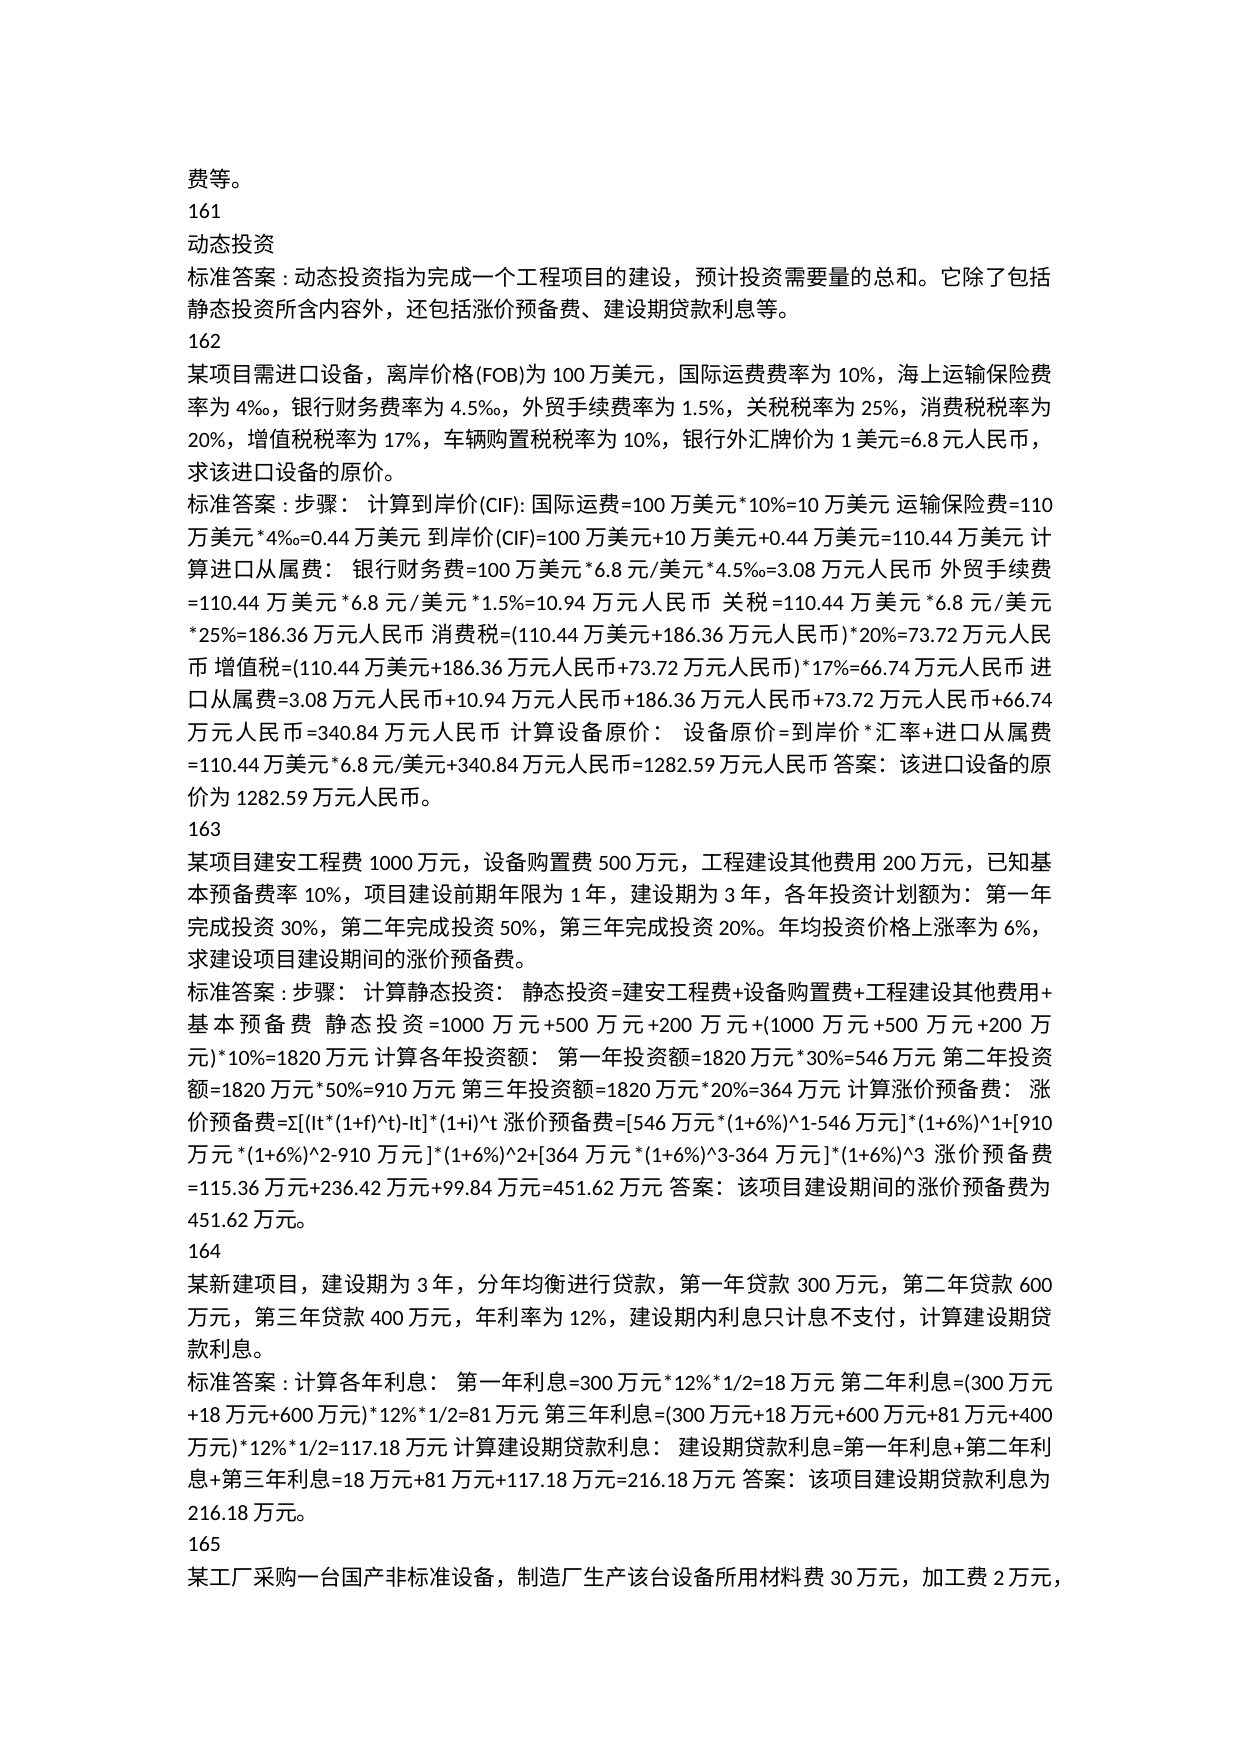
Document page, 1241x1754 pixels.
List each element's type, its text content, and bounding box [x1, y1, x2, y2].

text 164 [187, 1234, 1053, 1267]
text 标准答案 : 步骤： 计算到岸价(CIF): 国际运费=100万美元*10%=10万美元 运输保险费=110万美元*4‰=0.44万美元 到岸价(CIF)=100万美元+10万美元+0.44万美元=110.44万美元 计算进口从属费： 银行财务费=100万美元*6.8元/美元*4.5‰=3.08万元人民币 外贸手续费=110.44万美元*6.8元/美元*1.5%=10.94万元人民币 关税=110.44万美元*6.8元/美元*25%=186.36万元人民币 消费税=(110.44万美元+186.36万元人民币)*20%=73.72万元人民币 增值税=(110.44万美元+186.36万元人民币+73.72万元人民币)*17%=66.74万元人民币 进口从属费=3.08万元人民币+10.94万元人民币+186.36万元人民币+73.72万元人民币+66.74万元人民币=340.84万元人民币 计算设备原价： 设备原价=到岸价*汇率+进口从属费=110.44万美元*6.8元/美元+340.84万元人民币=1282.59万元人民币 答案：该进口设备的原价为1282.59万元人民币。 [187, 487, 1053, 812]
text 标准答案 : 步骤： 计算静态投资： 静态投资=建安工程费+设备购置费+工程建设其他费用+基本预备费 静态投资=1000万元+500万元+200万元+(1000万元+500万元+200万元)*10%=1820万元 计算各年投资额： 第一年投资额=1820万元*30%=546万元 第二年投资额=1820万元*50%=910万元 第三年投资额=1820万元*20%=364万元 计算涨价预备费： 涨价预备费=Σ[(It*(1+f)^t)-It]*(1+i)^t 涨价预备费=[546万元*(1+6%)^1-546万元]*(1+6%)^1+[910万元*(1+6%)^2-910万元]*(1+6%)^2+[364万元*(1+6%)^3-364万元]*(1+6%)^3 涨价预备费=115.36万元+236.42万元+99.84万元=451.62万元 答案：该项目建设期间的涨价预备费为451.62万元。 [187, 974, 1053, 1234]
text 动态投资 [187, 227, 1053, 259]
text 某新建项目，建设期为3年，分年均衡进行贷款，第一年贷款300万元，第二年贷款600万元，第三年贷款400万元，年利率为12%，建设期内利息只计息不支付，计算建设期贷款利息。 [187, 1267, 1053, 1364]
text 标准答案 : 动态投资指为完成一个工程项目的建设，预计投资需要量的总和。它除了包括静态投资所含内容外，还包括涨价预备费、建设期贷款利息等。 [187, 259, 1053, 324]
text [187, 162, 1053, 194]
text 163 [187, 812, 1053, 844]
text 标准答案 : 计算各年利息： 第一年利息=300万元*12%*1/2=18万元 第二年利息=(300万元+18万元+600万元)*12%*1/2=81万元 第三年利息=(300万元+18万元+600万元+81万元+400万元)*12%*1/2=117.18万元 计算建设期贷款利息： 建设期贷款利息=第一年利息+第二年利息+第三年利息=18万元+81万元+117.18万元=216.18万元 答案：该项目建设期贷款利息为216.18万元。 [187, 1364, 1053, 1527]
text 161 [187, 194, 1053, 227]
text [187, 1559, 1053, 1592]
text 162 [187, 324, 1053, 357]
text 某项目建安工程费1000万元，设备购置费500万元，工程建设其他费用200万元，已知基本预备费率10%，项目建设前期年限为1年，建设期为3年，各年投资计划额为：第一年完成投资30%，第二年完成投资50%，第三年完成投资20%。年均投资价格上涨率为6%，求建设项目建设期间的涨价预备费。 [187, 844, 1053, 974]
text 165 [187, 1527, 1053, 1559]
text 某项目需进口设备，离岸价格(FOB)为100万美元，国际运费费率为10%，海上运输保险费率为4‰，银行财务费率为4.5‰，外贸手续费率为1.5%，关税税率为25%，消费税税率为20%，增值税税率为17%，车辆购置税税率为10%，银行外汇牌价为1美元=6.8元人民币，求该进口设备的原价。 [187, 357, 1053, 487]
